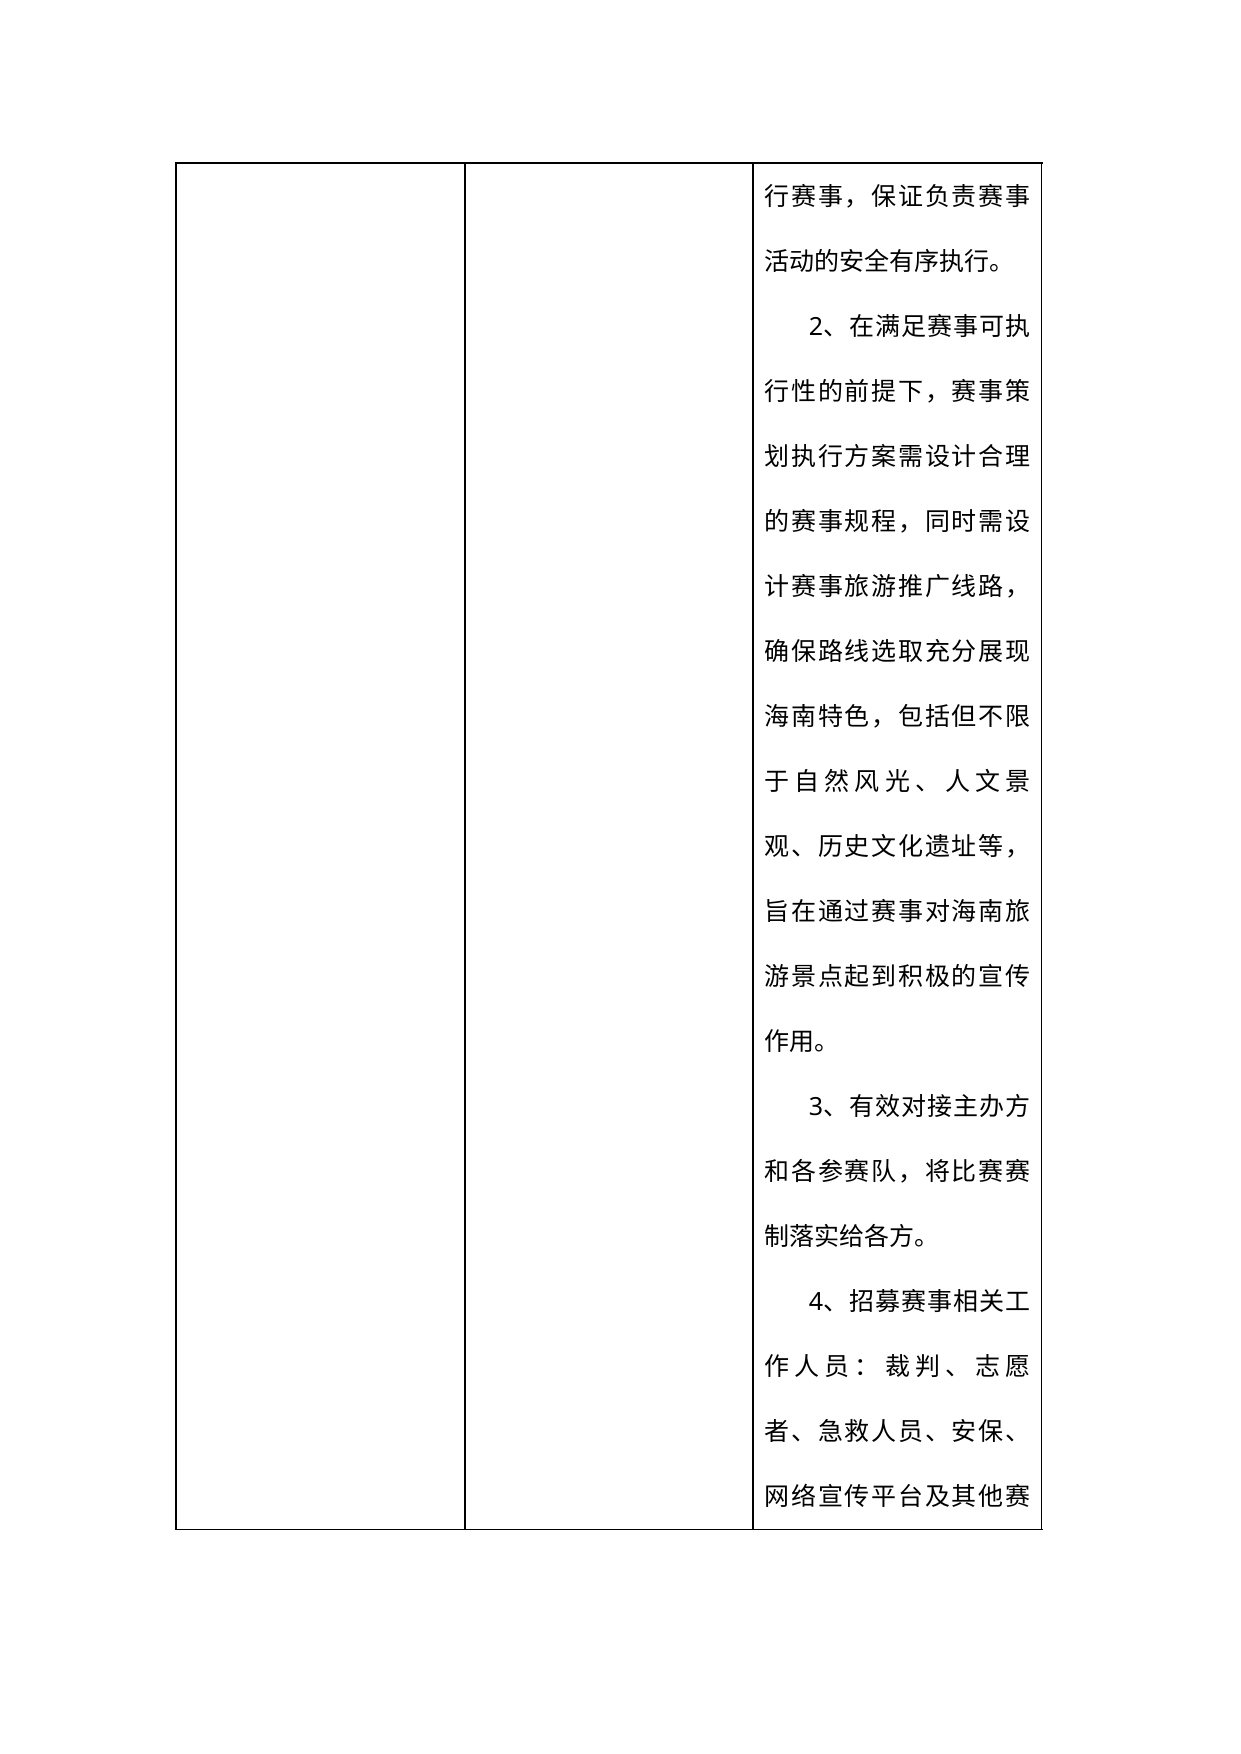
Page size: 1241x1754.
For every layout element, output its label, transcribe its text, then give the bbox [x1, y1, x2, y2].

table_cell 1 [177, 164, 464, 1528]
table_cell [754, 164, 1041, 1528]
table_cell ★ [466, 164, 752, 1528]
